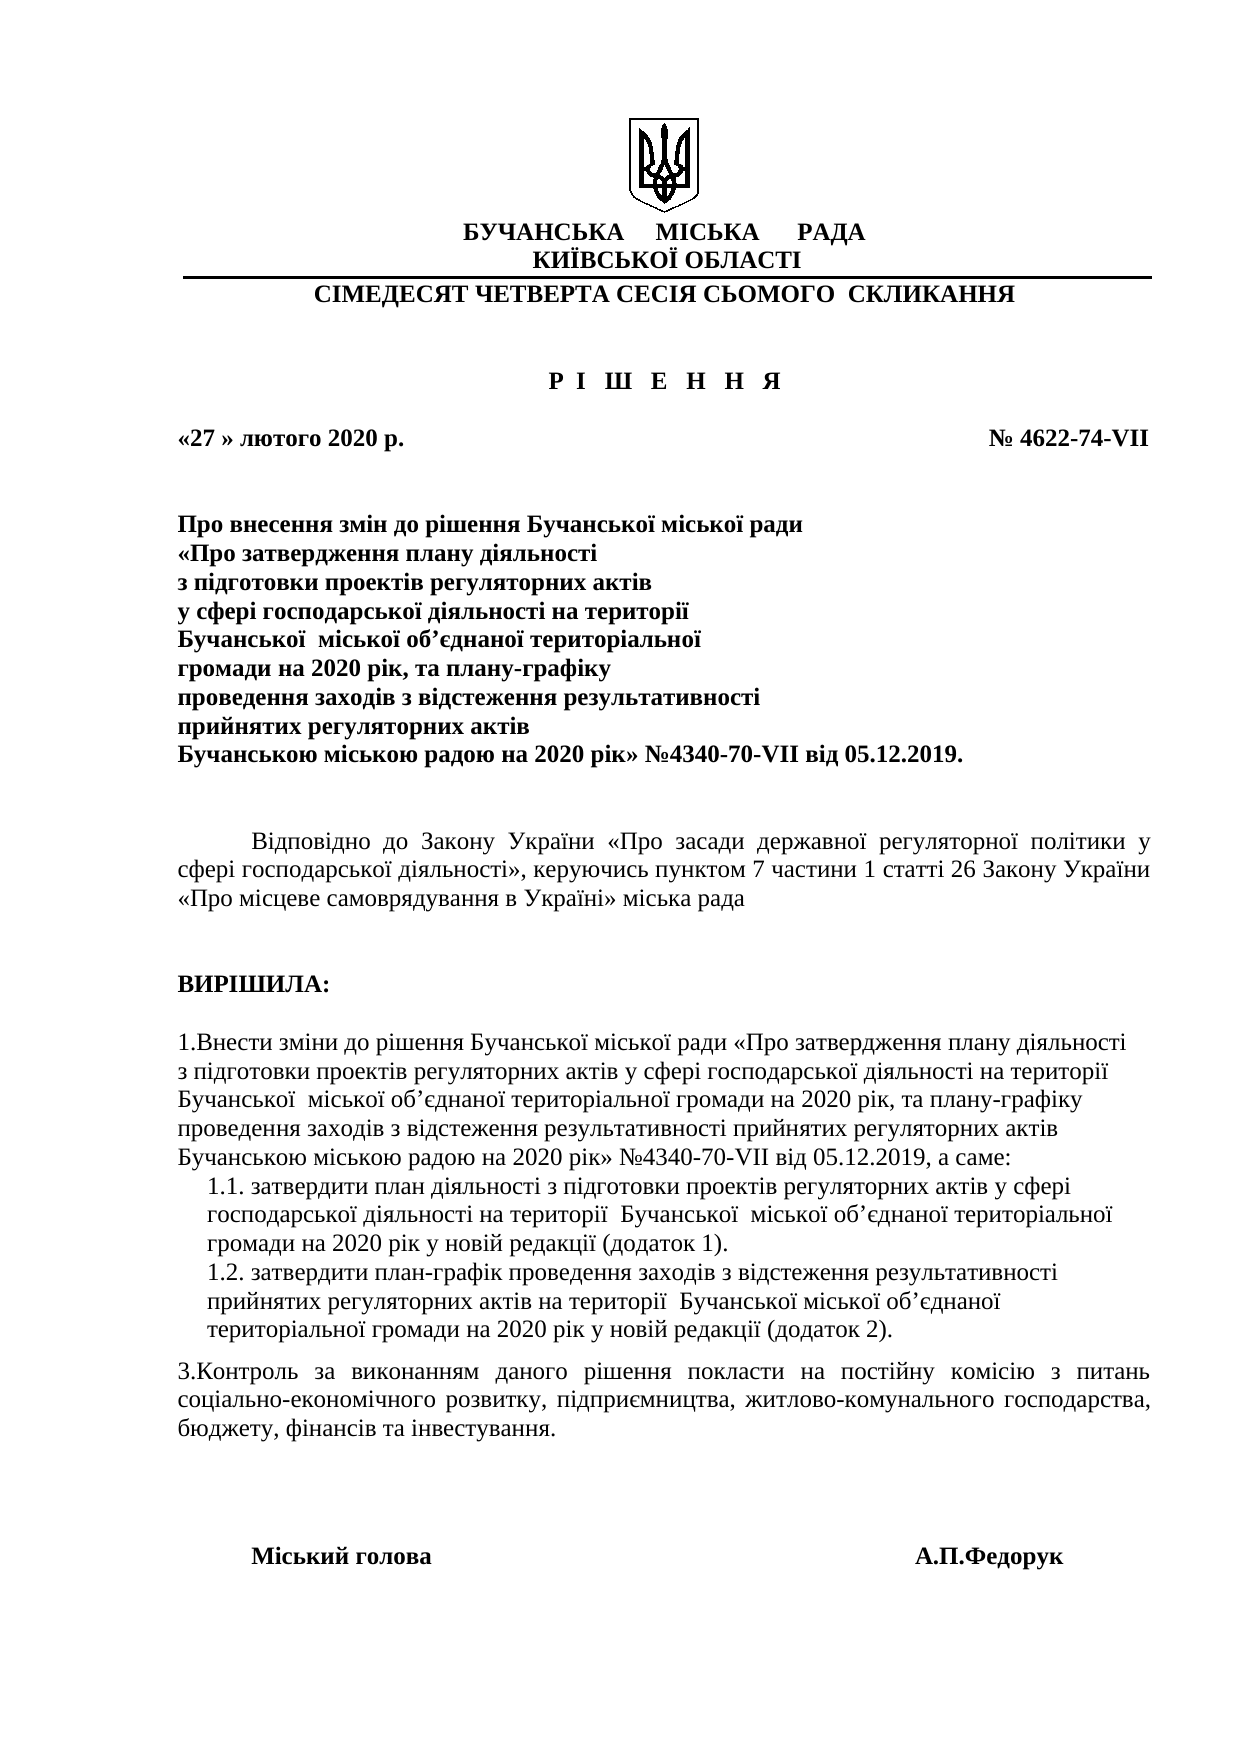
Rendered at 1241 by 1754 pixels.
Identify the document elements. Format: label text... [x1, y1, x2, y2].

text у сфері господарської діяльності на території [177, 596, 1152, 624]
text Бучанської міської об’єднаної територіальної громади на 2020 рік, та плану-графіку [177, 1084, 1152, 1113]
text Міський голова А.П.Федорук [177, 1541, 1152, 1569]
text громади на 2020 рік, та плану-графіку [177, 653, 1152, 682]
text з підготовки проектів регуляторних актів [177, 567, 1152, 596]
text проведення заходів з відстеження результативності [177, 682, 1152, 711]
text проведення заходів з відстеження результативності прийнятих регуляторних актів Бучанською міською радою на 2020 рік» №4340-70-VII від 05.12.2019, а саме: [177, 1113, 1152, 1171]
text 1.Внести зміни до рішення Бучанської міської ради «Про затвердження плану діяльності [177, 1027, 1152, 1056]
text 3.Контроль за виконанням даного рішення покласти на постійну комісію з питань соціально-економічного розвитку, підприємництва, житлово-комунального господарства, бюджету, фінансів та інвестування. [177, 1356, 1152, 1442]
text 1.1. затвердити план діяльності з підготовки проектів регуляторних актів у сфері господарської діяльності на території Бучанської міської об’єднаної територіальної громади на 2020 рік у новій редакції (додаток 1). [207, 1171, 1152, 1257]
text прийнятих регуляторних актів [177, 711, 1152, 739]
text БУЧАНСЬКА МІСЬКА РАДА [177, 217, 1152, 246]
text 1.2. затвердити план-графік проведення заходів з відстеження результативності прийнятих регуляторних актів на території Бучанської міської об’єднаної територіальної громади на 2020 рік у новій редакції (додаток 2). [207, 1257, 1152, 1343]
text СІМЕДЕСЯТ ЧЕТВЕРТА СЕСІЯ СЬОМОГО СКЛИКАННЯ [177, 279, 1152, 308]
text з підготовки проектів регуляторних актів у сфері господарської діяльності на території [177, 1056, 1152, 1084]
text ВИРІШИЛА: [177, 969, 1152, 998]
text Про внесення змін до рішення Бучанської міської ради [177, 509, 1152, 538]
subtitle Р І Ш Е Н Н Я [177, 366, 1152, 394]
text Бучанською міською радою на 2020 рік» №4340-70-VII від 05.12.2019. [177, 739, 1152, 768]
text Відповідно до Закону України «Про засади державної регуляторної політики у сфері господарської діяльності», керуючись пунктом 7 частини 1 статті 26 Закону України «Про місцеве самоврядування в Україні» міська рада [177, 826, 1152, 912]
text «Про затвердження плану діяльності [177, 538, 1152, 567]
text Бучанської міської об’єднаної територіальної [177, 624, 1152, 653]
subtitle КИЇВСЬКОЇ ОБЛАСТІ [183, 246, 1152, 276]
subtitle «27 » лютого 2020 р. № 4622-74-VII [177, 423, 1152, 452]
